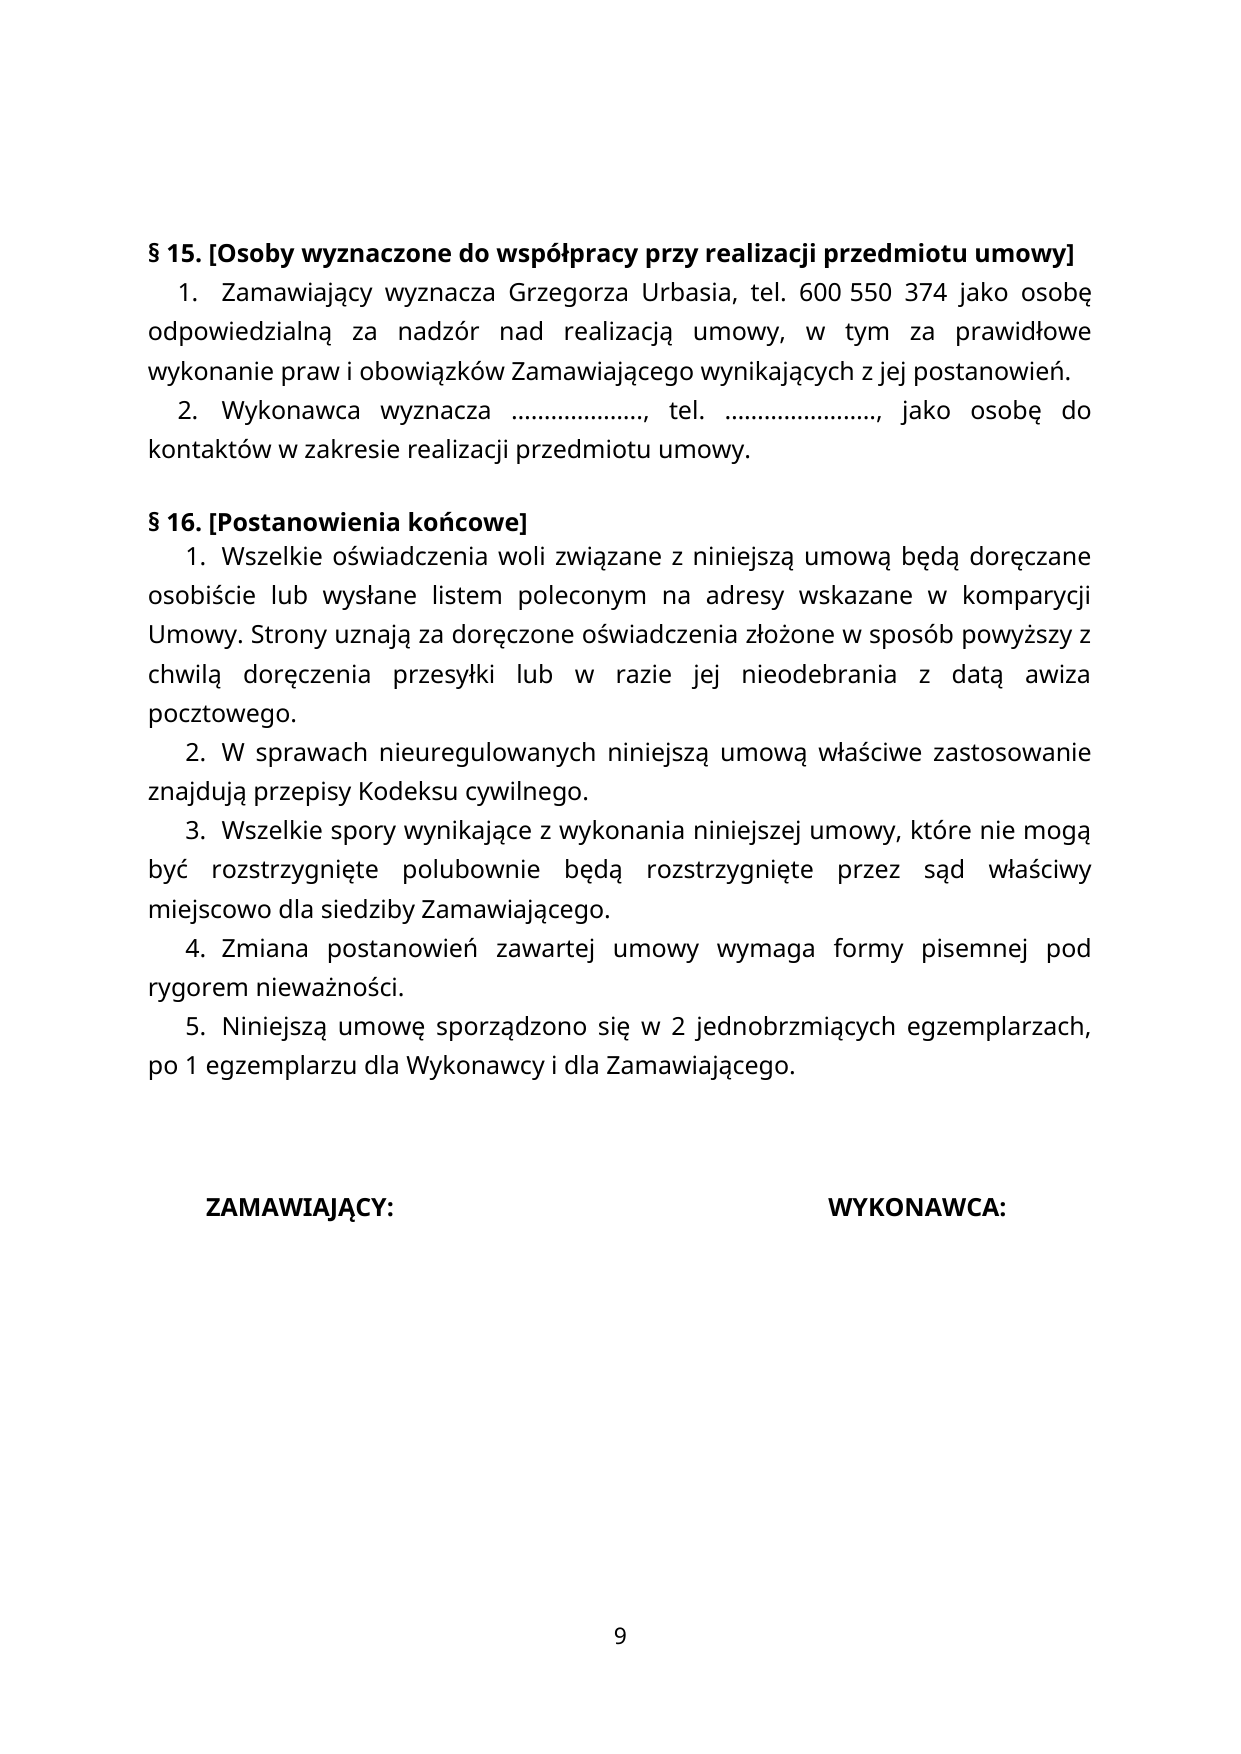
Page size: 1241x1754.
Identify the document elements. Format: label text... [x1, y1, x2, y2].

list Wykonawca wyznacza ……………….., tel. ………………….., jako osobę do kontaktów w zakresie realizacji przedmiotu umowy. [148, 392, 1092, 466]
subtitle ZAMAWIAJĄCY: WYKONAWCA: [148, 1189, 1092, 1223]
list Niniejszą umowę sporządzono się w 2 jednobrzmiących egzemplarzach, po 1 egzemplarzu dla Wykonawcy i dla Zamawiającego. [148, 1009, 1092, 1082]
list W sprawach nieuregulowanych niniejszą umową właściwe zastosowanie znajdują przepisy Kodeksu cywilnego. [148, 734, 1092, 808]
text § 15. [Osoby wyznaczone do współpracy przy realizacji przedmiotu umowy] [148, 236, 1092, 270]
list Wszelkie spory wynikające z wykonania niniejszej umowy, które nie mogą być rozstrzygnięte polubownie będą rozstrzygnięte przez sąd właściwy miejscowo dla siedziby Zamawiającego. [148, 813, 1092, 925]
text § 16. [Postanowienia końcowe] [148, 505, 1092, 539]
list Zamawiający wyznacza Grzegorza Urbasia, tel. 600 550 374 jako osobę odpowiedzialną za nadzór nad realizacją umowy, w tym za prawidłowe wykonanie praw i obowiązków Zamawiającego wynikających z jej postanowień. [148, 275, 1092, 387]
list Zmiana postanowień zawartej umowy wymaga formy pisemnej pod rygorem nieważności. [148, 930, 1092, 1004]
list Wszelkie oświadczenia woli związane z niniejszą umową będą doręczane osobiście lub wysłane listem poleconym na adresy wskazane w komparycji Umowy. Strony uznają za doręczone oświadczenia złożone w sposób powyższy z chwilą doręczenia przesyłki lub w razie jej nieodebrania z datą awiza pocztowego. [148, 539, 1092, 729]
